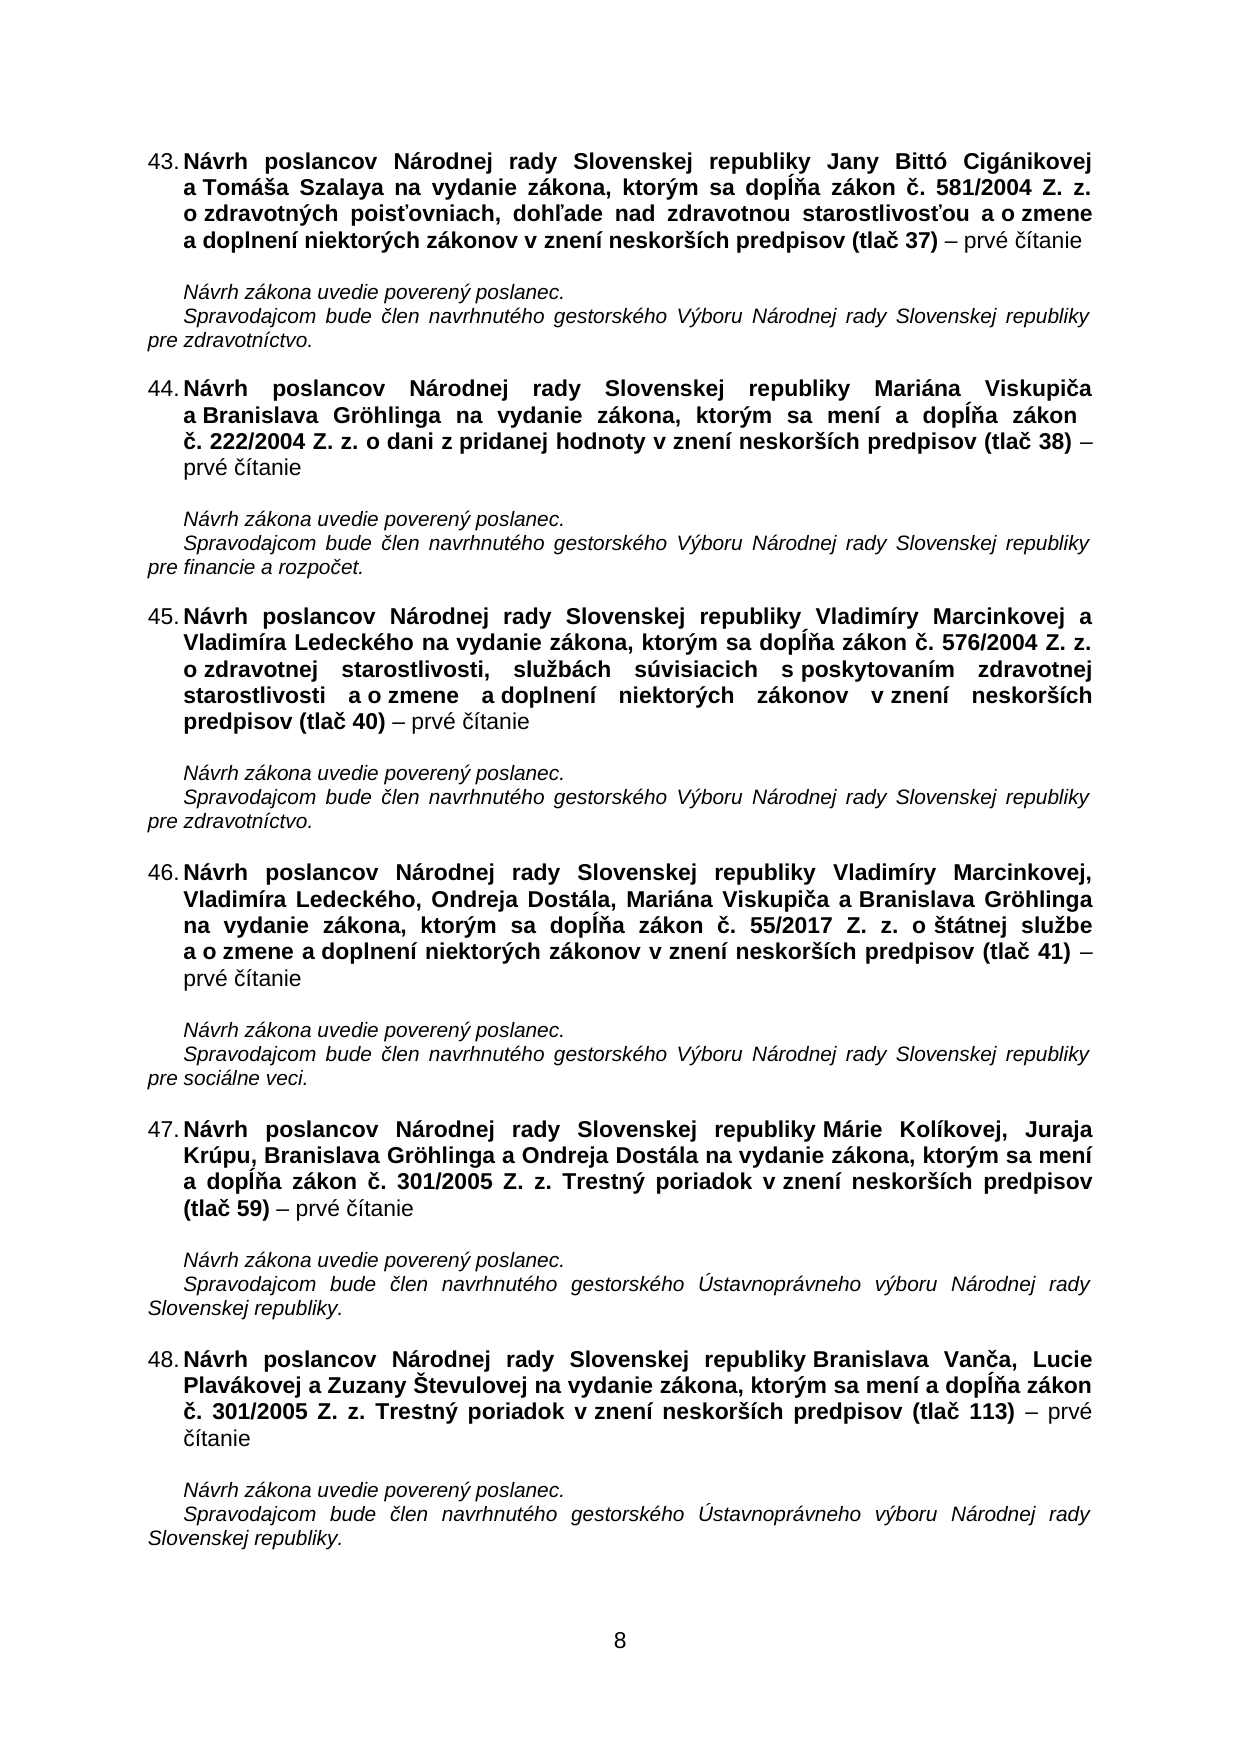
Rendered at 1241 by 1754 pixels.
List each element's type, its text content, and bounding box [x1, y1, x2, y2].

text Spravodajcom bude člen navrhnutého gestorského Výboru Národnej rady Slovenskej republiky pre zdravotníctvo. [148, 303, 1092, 351]
text Návrh zákona uvedie poverený poslanec. [148, 1477, 1092, 1501]
text Návrh zákona uvedie poverený poslanec. [148, 279, 1092, 303]
text Spravodajcom bude člen navrhnutého gestorského Ústavnoprávneho výboru Národnej rady Slovenskej republiky. [148, 1501, 1092, 1549]
text Návrh zákona uvedie poverený poslanec. [148, 507, 1092, 531]
text Spravodajcom bude člen navrhnutého gestorského Výboru Národnej rady Slovenskej republiky pre financie a rozpočet. [148, 531, 1092, 579]
list Návrh poslancov Národnej rady Slovenskej republiky Vladimíry Marcinkovej, Vladimíra Ledeckého, Ondreja Dostála, Mariána Viskupiča a Branislava Gröhlinga na vydanie zákona, ktorým sa dopĺňa zákon č. 55/2017 Z. z. o štátnej službe a o zmene a doplnení niektorých zákonov v znení neskorších predpisov (tlač 41) – prvé čítanie [148, 859, 1092, 991]
text Spravodajcom bude člen navrhnutého gestorského Ústavnoprávneho výboru Národnej rady Slovenskej republiky. [148, 1271, 1092, 1319]
list Návrh poslancov Národnej rady Slovenskej republiky Márie Kolíkovej, Juraja Krúpu, Branislava Gröhlinga a Ondreja Dostála na vydanie zákona, ktorým sa mení a dopĺňa zákon č. 301/2005 Z. z. Trestný poriadok v znení neskorších predpisov (tlač 59) – prvé čítanie [148, 1116, 1092, 1221]
text Návrh zákona uvedie poverený poslanec. [148, 761, 1092, 785]
list Návrh poslancov Národnej rady Slovenskej republiky Jany Bittó Cigánikovej a Tomáša Szalaya na vydanie zákona, ktorým sa dopĺňa zákon č. 581/2004 Z. z. o zdravotných poisťovniach, dohľade nad zdravotnou starostlivosťou a o zmene a doplnení niektorých zákonov v znení neskorších predpisov (tlač 37) – prvé čítanie [148, 148, 1092, 253]
text Spravodajcom bude člen navrhnutého gestorského Výboru Národnej rady Slovenskej republiky pre zdravotníctvo. [148, 785, 1092, 833]
list Návrh poslancov Národnej rady Slovenskej republiky Mariána Viskupiča a Branislava Gröhlinga na vydanie zákona, ktorým sa mení a dopĺňa zákon č. 222/2004 Z. z. o dani z pridanej hodnoty v znení neskorších predpisov (tlač 38) – prvé čítanie [148, 375, 1092, 481]
text Návrh zákona uvedie poverený poslanec. [148, 1017, 1092, 1041]
list Návrh poslancov Národnej rady Slovenskej republiky Branislava Vanča, Lucie Plavákovej a Zuzany Števulovej na vydanie zákona, ktorým sa mení a dopĺňa zákon č. 301/2005 Z. z. Trestný poriadok v znení neskorších predpisov (tlač 113) – prvé čítanie [148, 1346, 1092, 1451]
text Návrh zákona uvedie poverený poslanec. [148, 1247, 1092, 1271]
list Návrh poslancov Národnej rady Slovenskej republiky Vladimíry Marcinkovej a Vladimíra Ledeckého na vydanie zákona, ktorým sa dopĺňa zákon č. 576/2004 Z. z. o zdravotnej starostlivosti, službách súvisiacich s poskytovaním zdravotnej starostlivosti a o zmene a doplnení niektorých zákonov v znení neskorších predpisov (tlač 40) – prvé čítanie [148, 603, 1092, 735]
text Spravodajcom bude člen navrhnutého gestorského Výboru Národnej rady Slovenskej republiky pre sociálne veci. [148, 1041, 1092, 1089]
